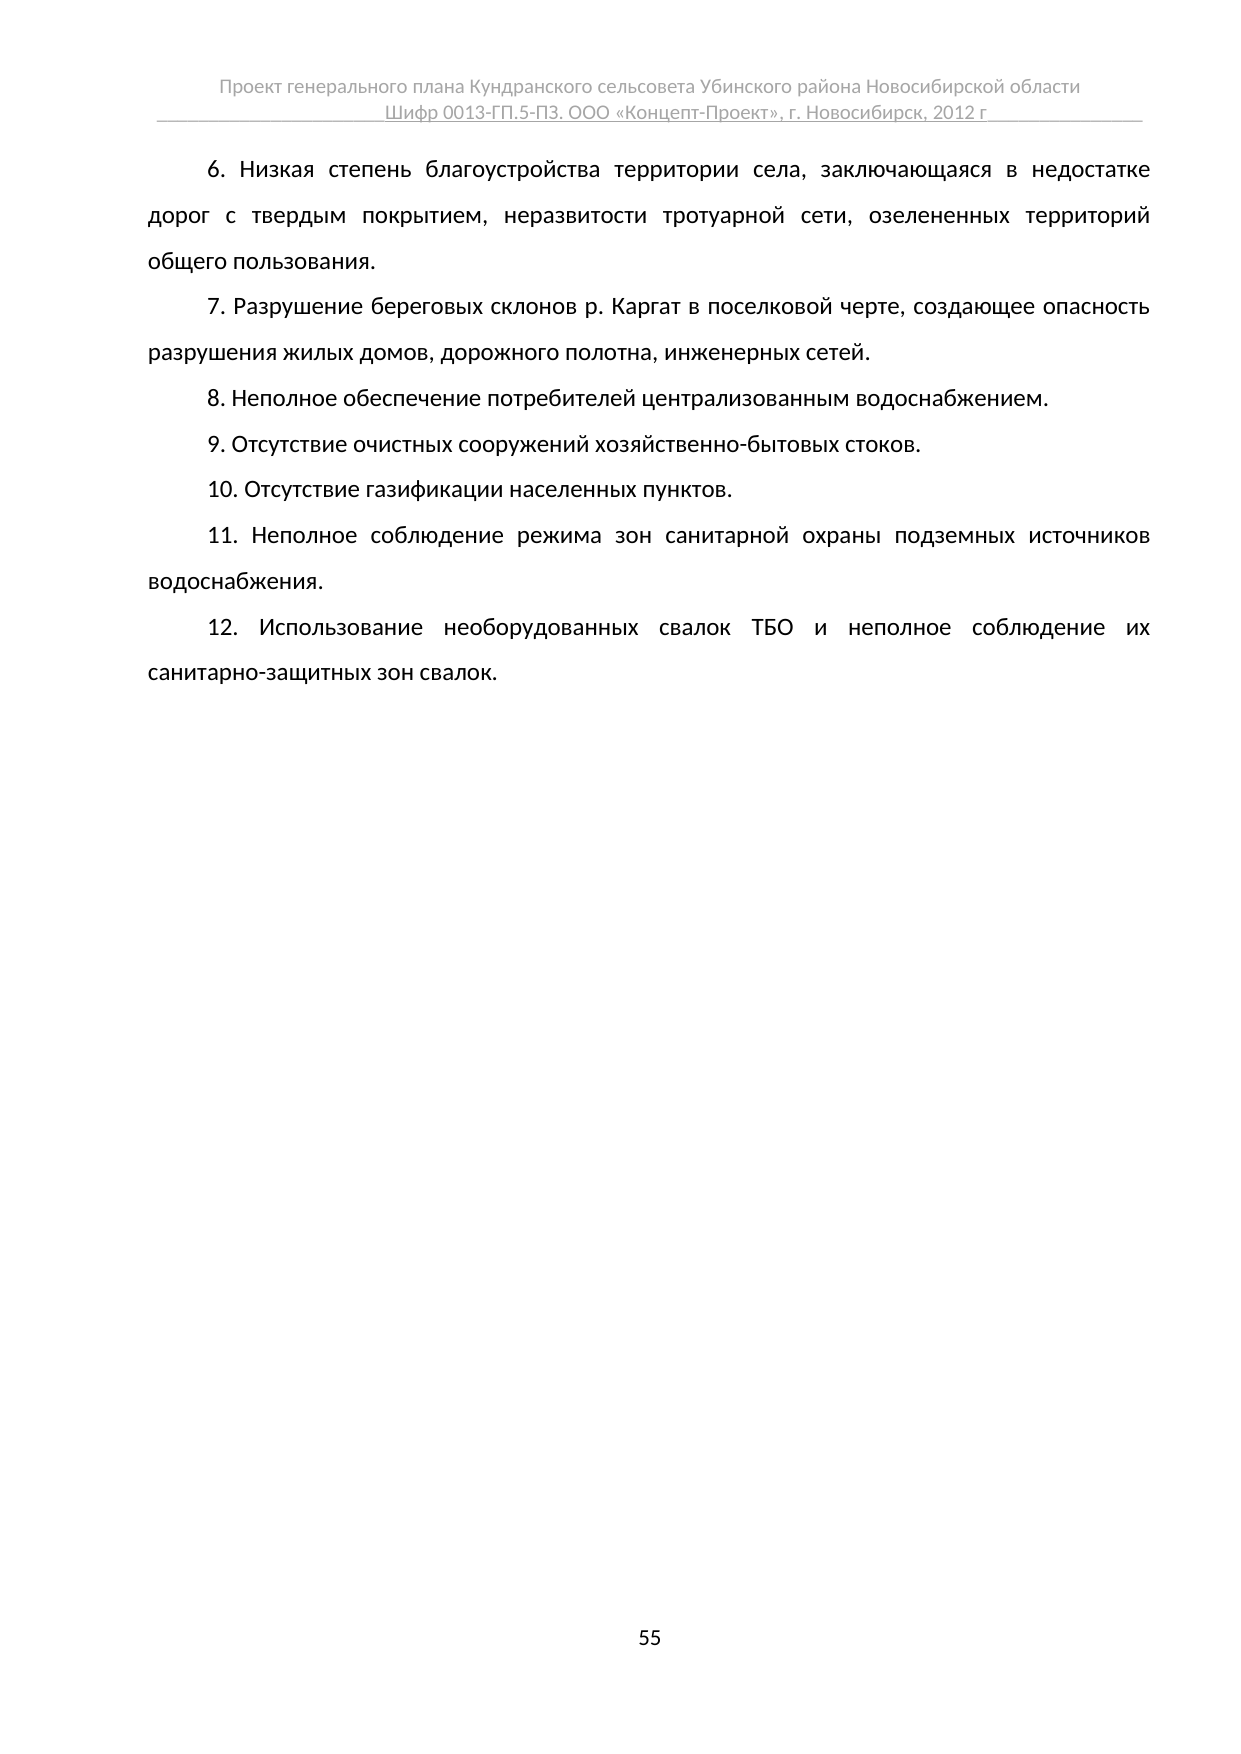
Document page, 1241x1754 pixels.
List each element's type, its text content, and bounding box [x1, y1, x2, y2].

text 12. Использование необорудованных свалок ТБО и неполное соблюдение их санитарно-защитных зон свалок. [148, 611, 1152, 687]
text 9. Отсутствие очистных сооружений хозяйственно-бытовых стоков. [148, 428, 1152, 458]
text 6. Низкая степень благоустройства территории села, заключающаяся в недостатке дорог с твердым покрытием, неразвитости тротуарной сети, озелененных территорий общего пользования. [148, 153, 1152, 275]
text 7. Разрушение береговых склонов р. Каргат в поселковой черте, создающее опасность разрушения жилых домов, дорожного полотна, инженерных сетей. [148, 291, 1152, 367]
text 10. Отсутствие газификации населенных пунктов. [148, 473, 1152, 504]
text 11. Неполное соблюдение режима зон санитарной охраны подземных источников водоснабжения. [148, 519, 1152, 595]
text 8. Неполное обеспечение потребителей централизованным водоснабжением. [148, 382, 1152, 412]
